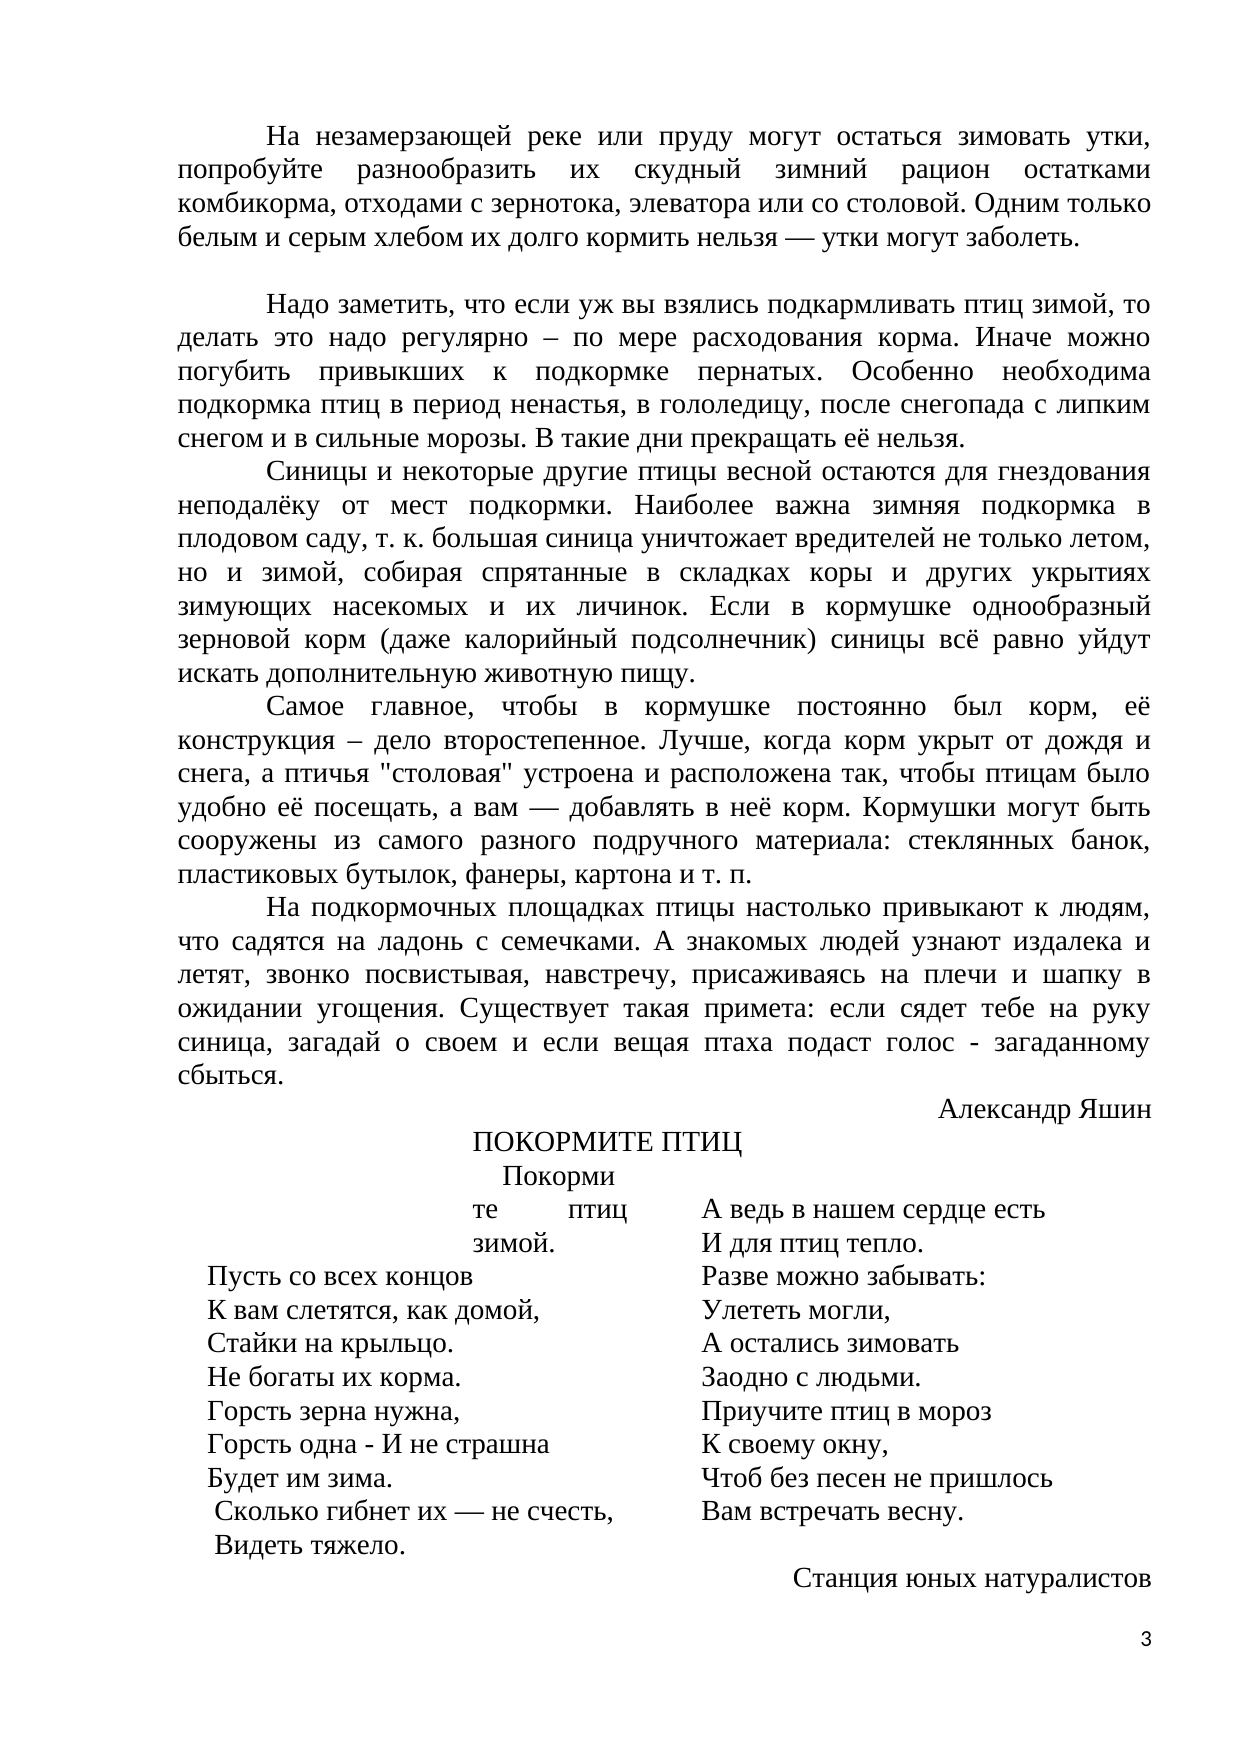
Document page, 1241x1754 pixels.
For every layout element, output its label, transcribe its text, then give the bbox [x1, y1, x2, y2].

text Не богаты их корма. [177, 1359, 627, 1393]
text На подкормочных площадках птицы настолько привыкают к людям, что садятся на ладонь с семечками. А знакомых людей узнают издалека и летят, звонко посвистывая, навстречу, присаживаясь на плечи и шапку в ожидании угощения. Существует такая примета: если сядет тебе на руку синица, загадай о своем и если вещая птаха подаст голос - загаданному сбыться. [177, 889, 1152, 1091]
text Самое главное, чтобы в кормушке постоянно был корм, её конструкция – дело второстепенное. Лучше, когда корм укрыт от дождя и снега, а птичья "столовая" устроена и расположена так, чтобы птицам было удобно её посещать, а вам — добавлять в неё корм. Кормушки могут быть сооружены из самого разного подручного материала: стеклянных банок, пластиковых бутылок, фанеры, картона и т. п. [177, 688, 1152, 889]
text Видеть тяжело. [177, 1527, 627, 1560]
text А остались зимовать [701, 1326, 1152, 1359]
text Надо заметить, что если уж вы взялись подкармливать птиц зимой, то делать это надо регулярно – по мере расходования корма. Иначе можно погубить привыкших к подкормке пернатых. Особенно необходима подкормка птиц в период ненастья, в гололедицу, после снегопада с липким снегом и в сильные морозы. В такие дни прекращать её нельзя. [177, 286, 1152, 453]
text Покормите птиц зимой. [472, 1158, 627, 1258]
text Пусть со всех концов [177, 1258, 627, 1292]
text Чтоб без песен не пришлось [701, 1460, 1152, 1493]
text Улететь могли, [701, 1292, 1152, 1326]
text К вам слетятся, как домой, [177, 1292, 627, 1326]
text Заодно с людьми. [701, 1359, 1152, 1393]
text К своему окну, [701, 1426, 1152, 1460]
text Приучите птиц в мороз [701, 1393, 1152, 1426]
text А ведь в нашем сердце есть [701, 1191, 1152, 1225]
text И для птиц тепло. [701, 1225, 1152, 1258]
text Будет им зима. [177, 1460, 627, 1493]
text Станция юных натуралистов [177, 1560, 1152, 1594]
text Вам встречать весну. [701, 1493, 1152, 1527]
text Разве можно забывать: [701, 1258, 1152, 1292]
text Александр Яшин [472, 1091, 1152, 1124]
text Синицы и некоторые другие птицы весной остаются для гнездования неподалёку от мест подкормки. Наиболее важна зимняя подкормка в плодовом саду, т. к. большая синица уничтожает вредителей не только летом, но и зимой, собирая спрятанные в складках коры и других укрытиях зимующих насекомых и их личинок. Если в кормушке однообразный зерновой корм (даже калорийный подсолнечник) синицы всё равно уйдут искать дополнительную животную пищу. [177, 453, 1152, 688]
text Сколько гибнет их — не счесть, [177, 1493, 627, 1527]
text Горсть зерна нужна, [177, 1393, 627, 1426]
text ПОКОРМИТЕ ПТИЦ [472, 1124, 1152, 1158]
text На незамерзающей реке или пруду могут остаться зимовать утки, попробуйте разнообразить их скудный зимний рацион остатками комбикорма, отходами с зернотока, элеватора или со столовой. Одним только белым и серым хлебом их долго кормить нельзя — утки могут заболеть. [177, 118, 1152, 252]
text Стайки на крыльцо. [177, 1326, 627, 1359]
text Горсть одна - И не страшна [177, 1426, 627, 1460]
